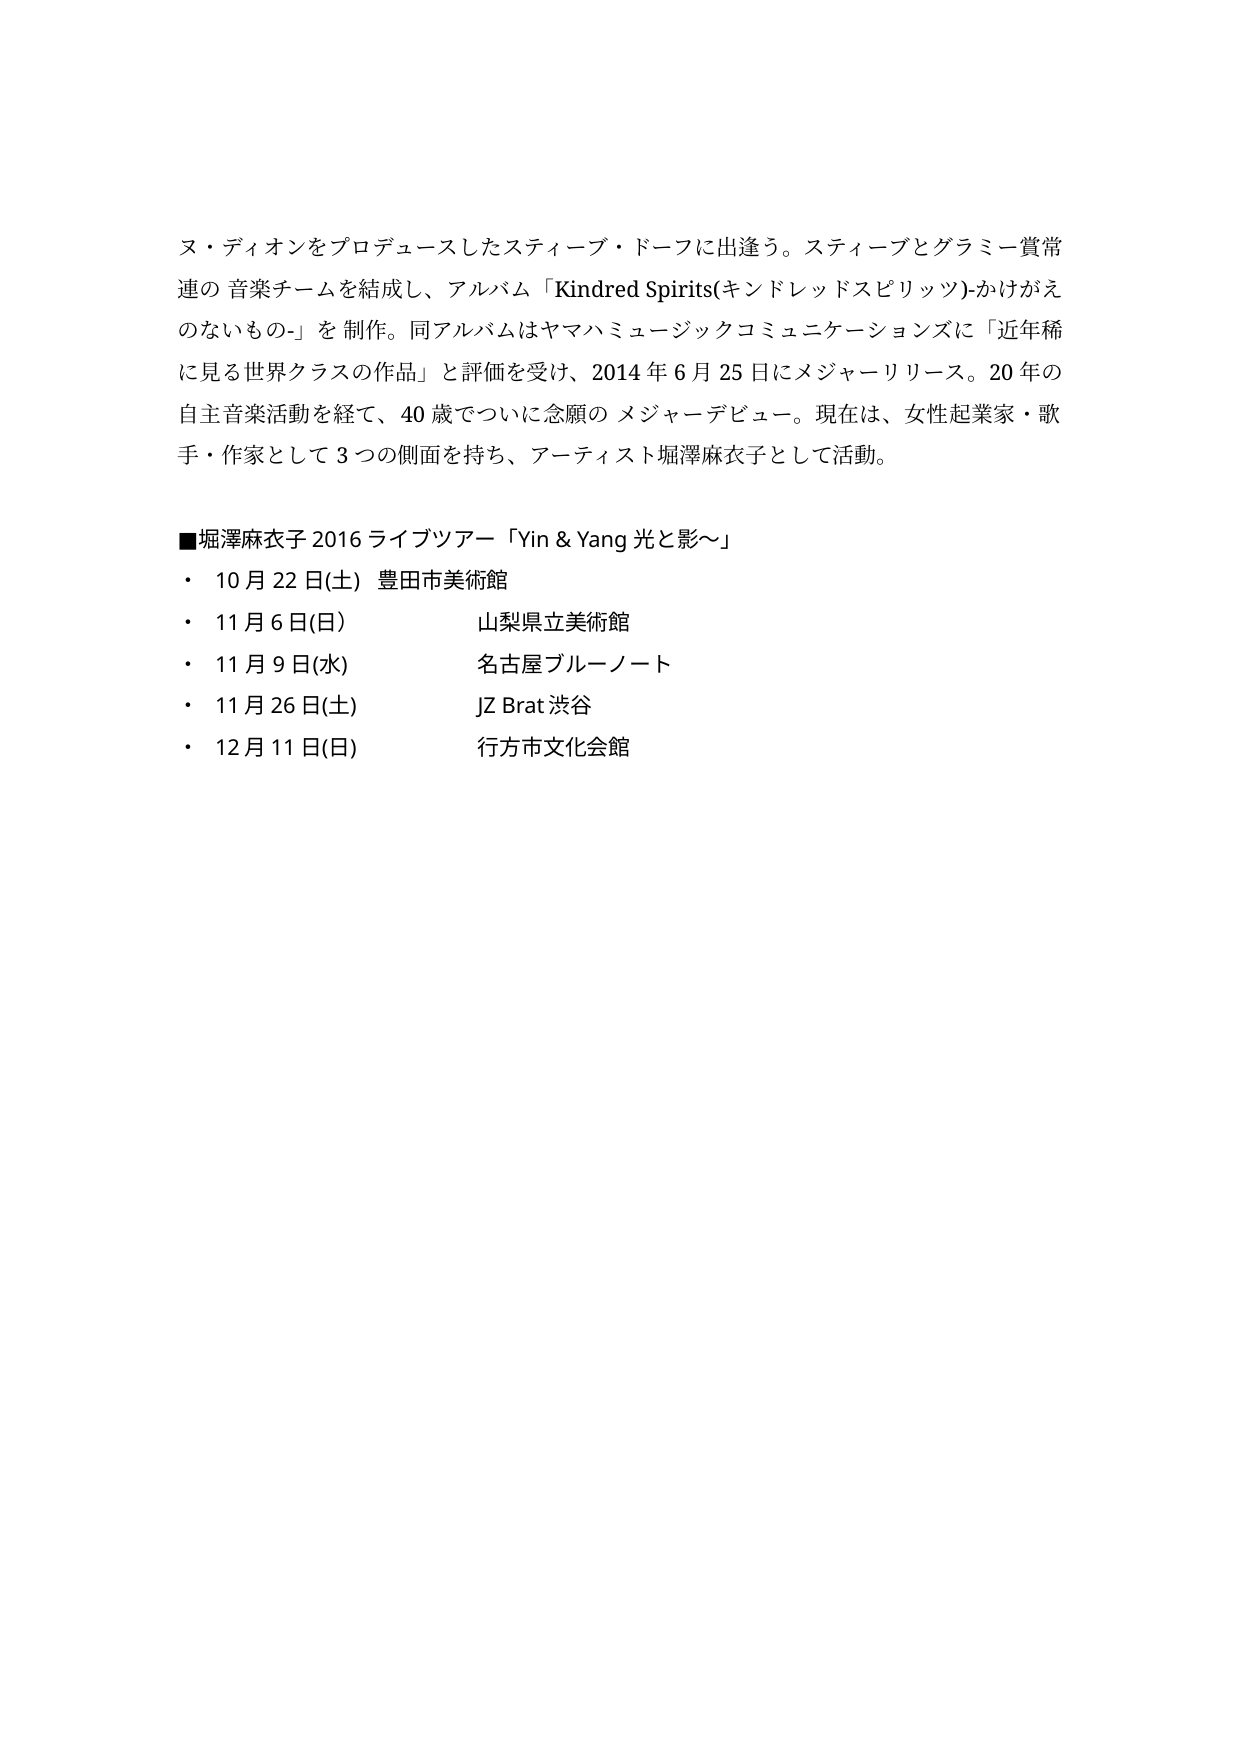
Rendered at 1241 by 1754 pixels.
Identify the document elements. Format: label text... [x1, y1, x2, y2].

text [177, 225, 1063, 475]
list 11月6日(日） 山梨県立美術館 [177, 600, 1063, 642]
list 11 月 9 日(水) 名古屋ブルーノート [177, 642, 1063, 683]
text ■堀澤麻衣子2016ライブツアー「Yin & Yang 光と影〜」 [177, 517, 1063, 558]
list 11月26日(土) JZ Brat渋谷 [177, 683, 1063, 725]
list 10 月 22 日(土) 豊田市美術館 [177, 558, 1063, 600]
list 12月11日(日) 行方市文化会館 [177, 725, 1063, 767]
